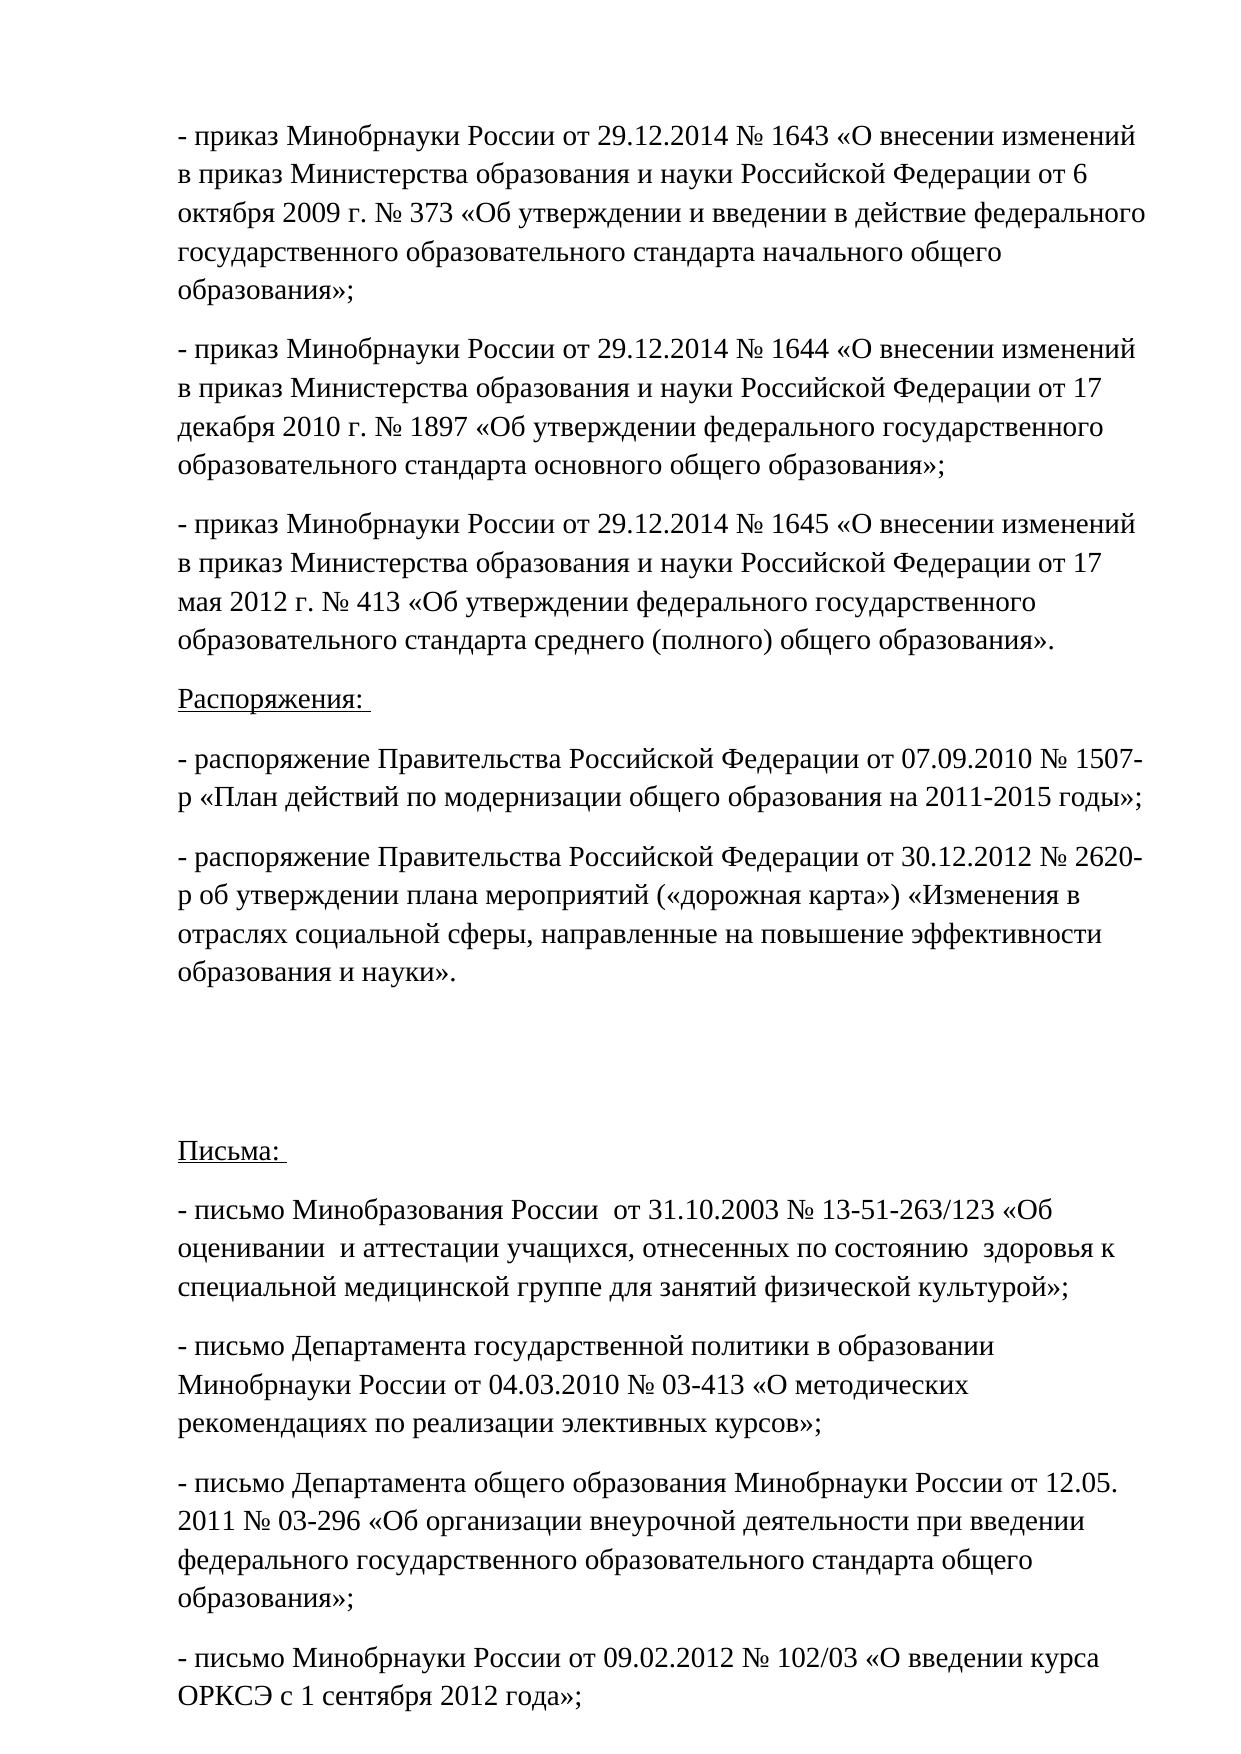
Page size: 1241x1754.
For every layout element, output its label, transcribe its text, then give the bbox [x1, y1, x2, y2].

text - письмо Минобразования России от 31.10.2003 № 13-51-263/123 «Об оценивании и аттестации учащихся, отнесенных по состоянию здоровья к специальной медицинской группе для занятий физической культурой»; [177, 1192, 1152, 1303]
text - распоряжение Правительства Российской Федерации от 07.09.2010 № 1507-р «План действий по модернизации общего образования на 2011-2015 годы»; [177, 741, 1152, 813]
text - приказ Минобрнауки России от 29.12.2014 № 1645 «О внесении изменений в приказ Министерства образования и науки Российской Федерации от 17 мая . № 413 «Об утверждении федерального государственного образовательного стандарта среднего (полного) общего образования». [177, 507, 1152, 656]
text Распоряжения: [177, 682, 1152, 715]
text - приказ Минобрнауки России от 29.12.2014 № 1643 «О внесении изменений в приказ Министерства образования и науки Российской Федерации от 6 октября . № 373 «Об утверждении и введении в действие федерального государственного образовательного стандарта начального общего образования»; [177, 118, 1152, 306]
text - распоряжение Правительства Российской Федерации от 30.12.2012 № 2620-р об утверждении плана мероприятий («дорожная карта») «Изменения в отраслях социальной сферы, направленные на повышение эффективности образования и науки». [177, 839, 1152, 988]
text Письма: [177, 1133, 1152, 1166]
text - письмо Минобрнауки России от 09.02.2012 № 102/03 «О введении курса ОРКСЭ с 1 сентября 2012 года»; [177, 1640, 1152, 1712]
text - приказ Минобрнауки России от 29.12.2014 № 1644 «О внесении изменений в приказ Министерства образования и науки Российской Федерации от 17 декабря . № 1897 «Об утверждении федерального государственного образовательного стандарта основного общего образования»; [177, 332, 1152, 481]
text - письмо Департамента государственной политики в образовании Минобрнауки России от 04.03.2010 № 03-413 «О методических рекомендациях по реализации элективных курсов»; [177, 1328, 1152, 1439]
text - письмо Департамента общего образования Минобрнауки России от 12.05. 2011 № 03-296 «Об организации внеурочной деятельности при введении федерального государственного образовательного стандарта общего образования»; [177, 1465, 1152, 1614]
